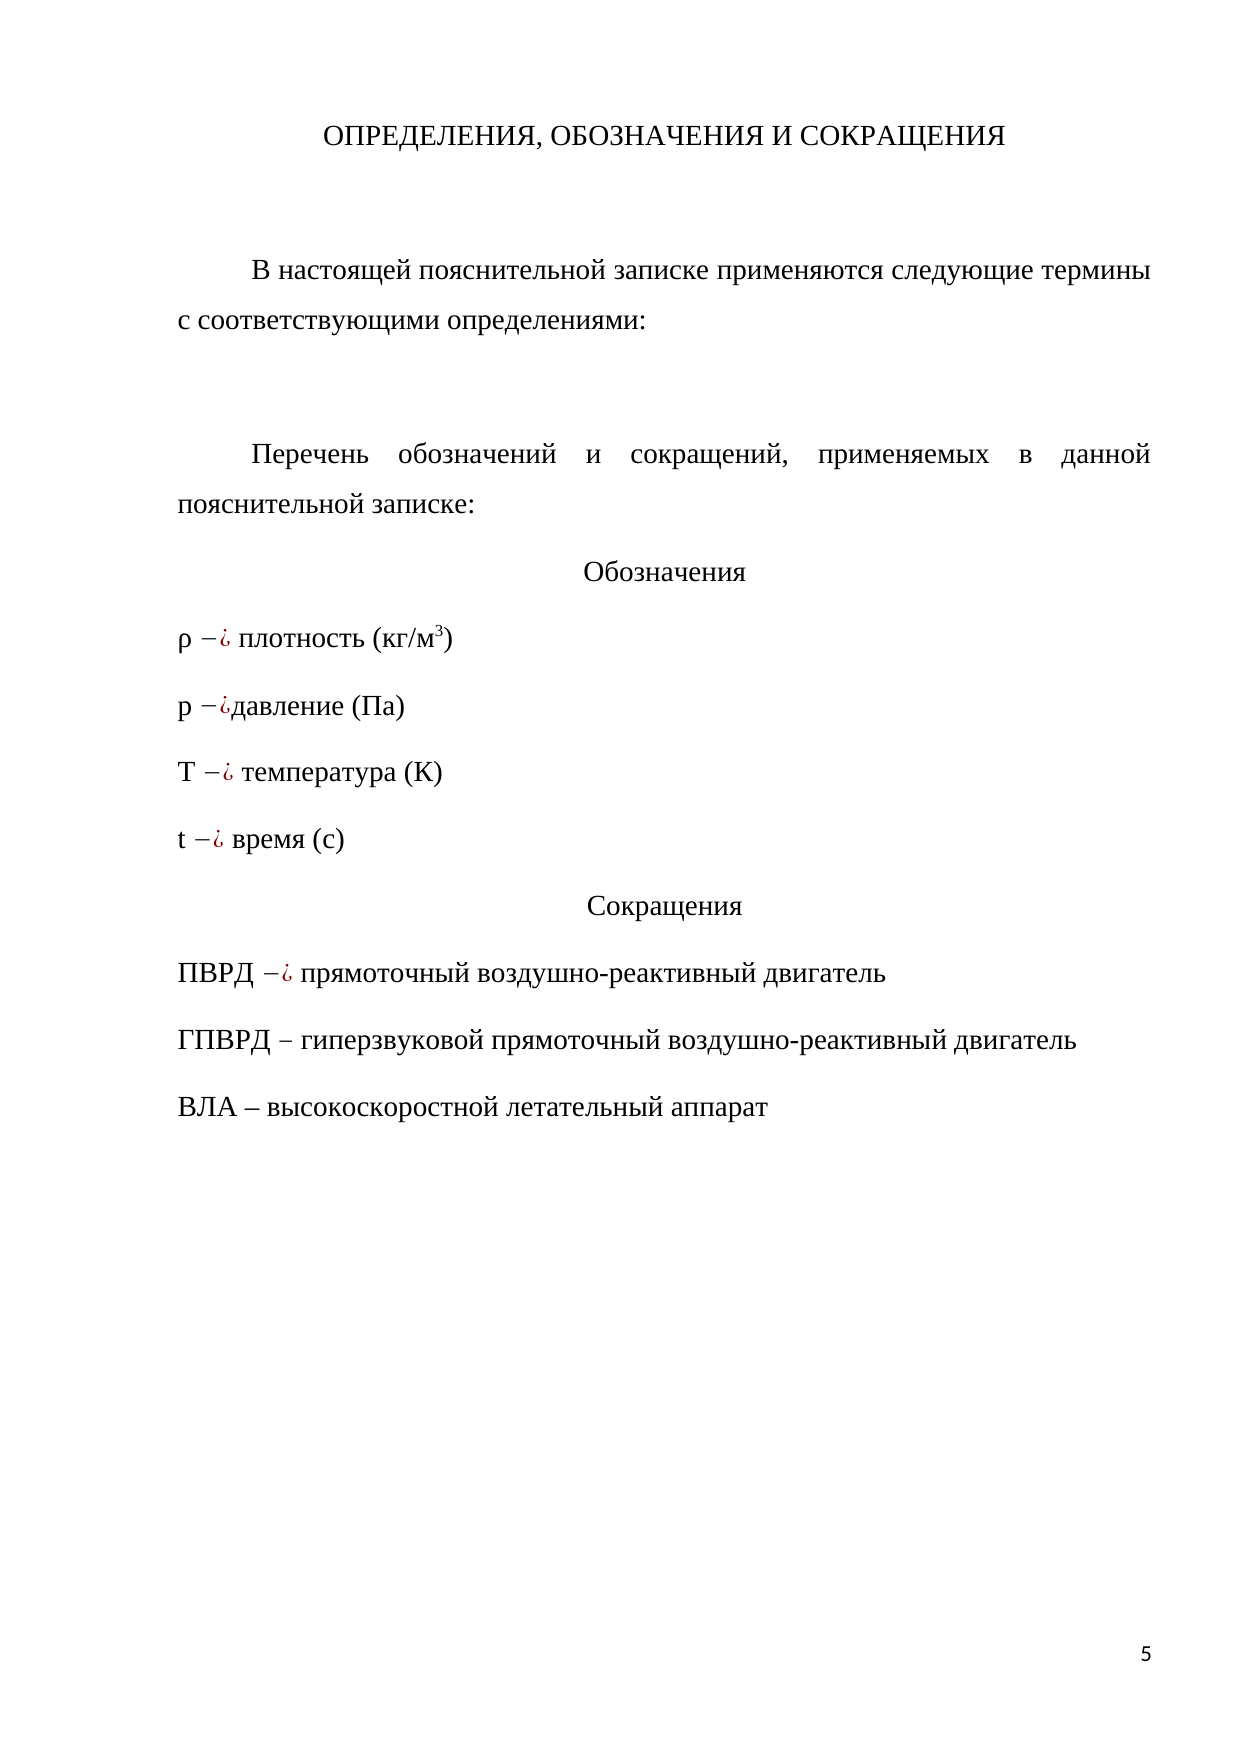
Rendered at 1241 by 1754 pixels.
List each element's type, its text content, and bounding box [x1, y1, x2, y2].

text T температура (К) [177, 754, 1152, 788]
text Обозначения [177, 554, 1152, 587]
text В настоящей пояснительной записке применяются следующие термины с соответствующими определениями: [177, 252, 1152, 336]
text ОПРЕДЕЛЕНИЯ, ОБОЗНАЧЕНИЯ И СОКРАЩЕНИЯ [177, 118, 1152, 152]
text ρ плотность (кг/м3) [177, 621, 1152, 654]
text ПВРД прямоточный воздушно-реактивный двигатель [177, 956, 1152, 989]
text ВЛА – высокоскоростной летательный аппарат [177, 1089, 1152, 1123]
text p давление (Па) [177, 688, 1152, 721]
text t время (c) [177, 822, 1152, 855]
text Сокращения [177, 888, 1152, 922]
text ГПВРД гиперзвуковой прямоточный воздушно-реактивный двигатель [177, 1022, 1152, 1056]
text Перечень обозначений и сокращений, применяемых в данной пояснительной записке: [177, 436, 1152, 520]
